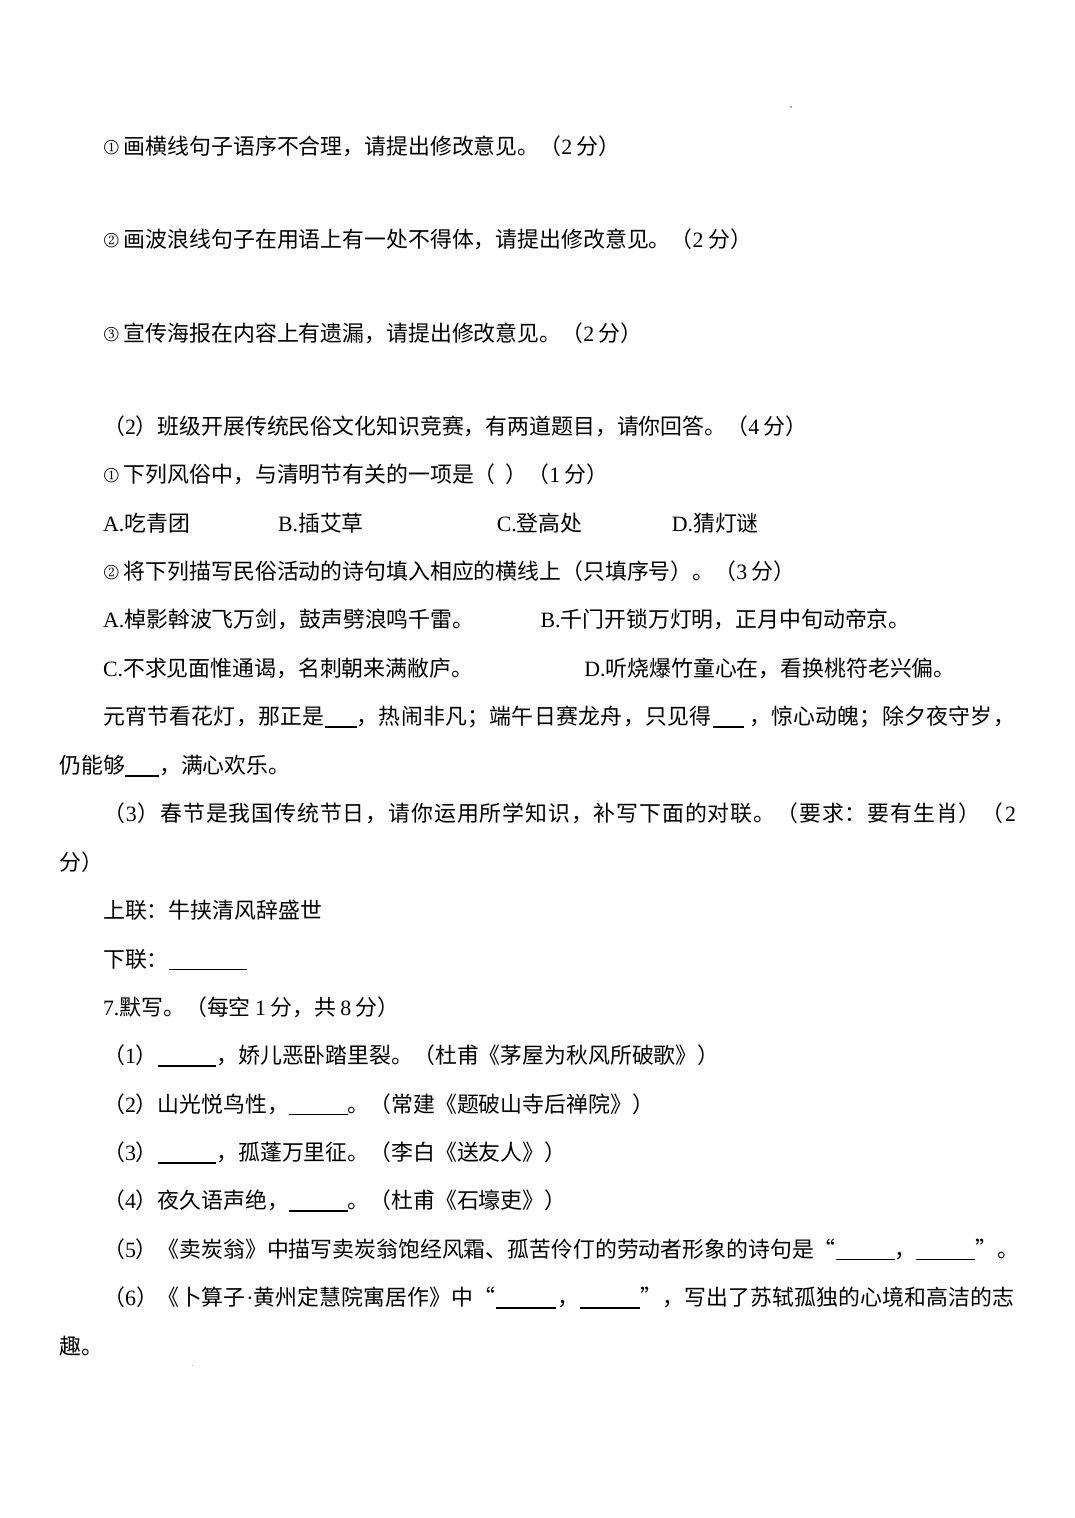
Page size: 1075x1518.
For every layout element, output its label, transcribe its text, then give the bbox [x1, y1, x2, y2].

text 下联： [59, 941, 1016, 974]
text （5）《卖炭翁》中描写卖炭翁饱经风霜、孤苦伶仃的劳动者形象的诗句是“ ， ”。 [59, 1231, 1016, 1264]
text ②将下列描写民俗活动的诗句填入相应的横线上（只填序号）。（3分） [59, 554, 1016, 586]
text C.不求见面惟通谒，名刺朝来满敝庐。 D.听烧爆竹童心在，看换桃符老兴偏。 [59, 650, 1016, 683]
text （2）班级开展传统民俗文化知识竞赛，有两道题目，请你回答。（4分） [59, 409, 1016, 441]
text A.棹影斡波飞万剑，鼓声劈浪鸣千雷。 B.千门开锁万灯明，正月中旬动帝京。 [59, 602, 1016, 634]
text ②画波浪线句子在用语上有一处不得体，请提出修改意见。（2分） [59, 222, 1016, 254]
text （3）春节是我国传统节日，请你运用所学知识，补写下面的对联。（要求：要有生肖）（2分） [59, 796, 1016, 877]
text （3） ，孤蓬万里征。（李白《送友人》） [59, 1134, 1016, 1167]
text 上联：牛挟清风辞盛世 [59, 893, 1016, 925]
text 元宵节看花灯，那正是 ，热闹非凡；端午日赛龙舟，只见得 ，惊心动魄；除夕夜守岁，仍能够 ，满心欢乐。 [59, 699, 1016, 780]
text （1） ，娇儿恶卧踏里裂。（杜甫《茅屋为秋风所破歌》） [59, 1038, 1016, 1070]
text A.吃青团 B.插艾草 C.登高处 D.猜灯谜 [59, 505, 1016, 538]
text ①画横线句子语序不合理，请提出修改意见。（2分） [59, 128, 1016, 161]
text （2）山光悦鸟性， 。（常建《题破山寺后禅院》） [59, 1086, 1016, 1119]
text 7.默写。（每空1分，共8分） [59, 989, 1016, 1022]
text （4）夜久语声绝， 。（杜甫《石壕吏》） [59, 1183, 1016, 1215]
text （6）《卜算子·黄州定慧院寓居作》中“ ， ”，写出了苏轼孤独的心境和高洁的志趣。 [59, 1279, 1016, 1361]
text ③宣传海报在内容上有遗漏，请提出修改意见。（2分） [59, 315, 1016, 348]
text ①下列风俗中，与清明节有关的一项是（ ）（1分） [59, 457, 1016, 489]
